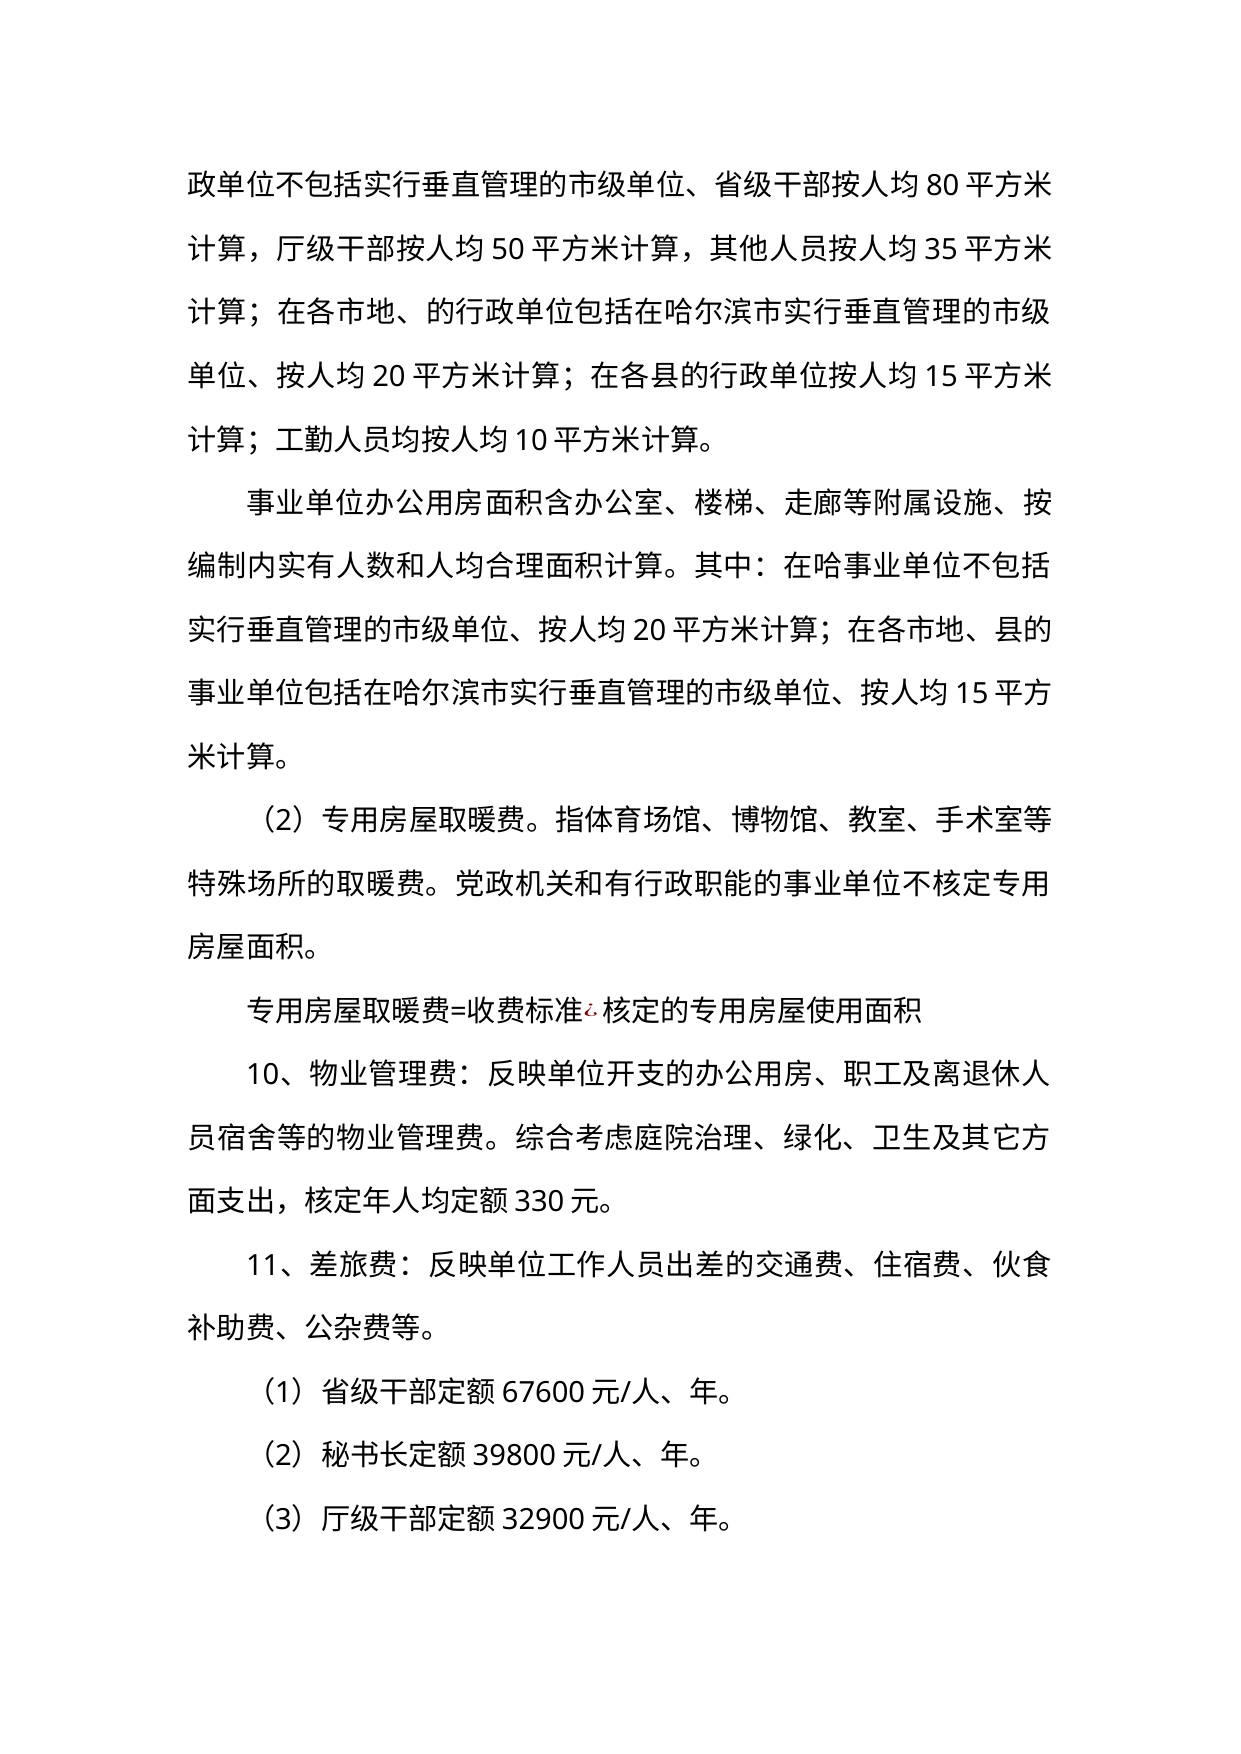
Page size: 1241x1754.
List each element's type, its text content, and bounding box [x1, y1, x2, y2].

text 11、差旅费：反映单位工作人员出差的交通费、住宿费、伙食补助费、公杂费等。 [187, 1241, 1053, 1347]
text 事业单位办公用房面积含办公室、楼梯、走廊等附属设施、按编制内实有人数和人均合理面积计算。其中：在哈事业单位不包括实行垂直管理的市级单位、按人均计算；在各市地、县的事业单位包括在哈尔滨市实行垂直管理的市级单位、按人均计算。 [187, 479, 1053, 776]
text 10、物业管理费：反映单位开支的办公用房、职工及离退休人员宿舍等的物业管理费。综合考虑庭院治理、绿化、卫生及其它方面支出，核定年人均定额330元。 [187, 1051, 1053, 1220]
text （2）专用房屋取暖费。指体育场馆、博物馆、教室、手术室等特殊场所的取暖费。党政机关和有行政职能的事业单位不核定专用房屋面积。 [187, 797, 1053, 966]
text （3）厅级干部定额32900元/人、年。 [187, 1496, 1053, 1538]
text （1）省级干部定额67600元/人、年。 [187, 1368, 1053, 1411]
text （2）秘书长定额39800元/人、年。 [187, 1432, 1053, 1474]
text 专用房屋取暖费=收费标准核定的专用房屋使用面积 [187, 987, 1053, 1030]
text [187, 162, 1053, 458]
